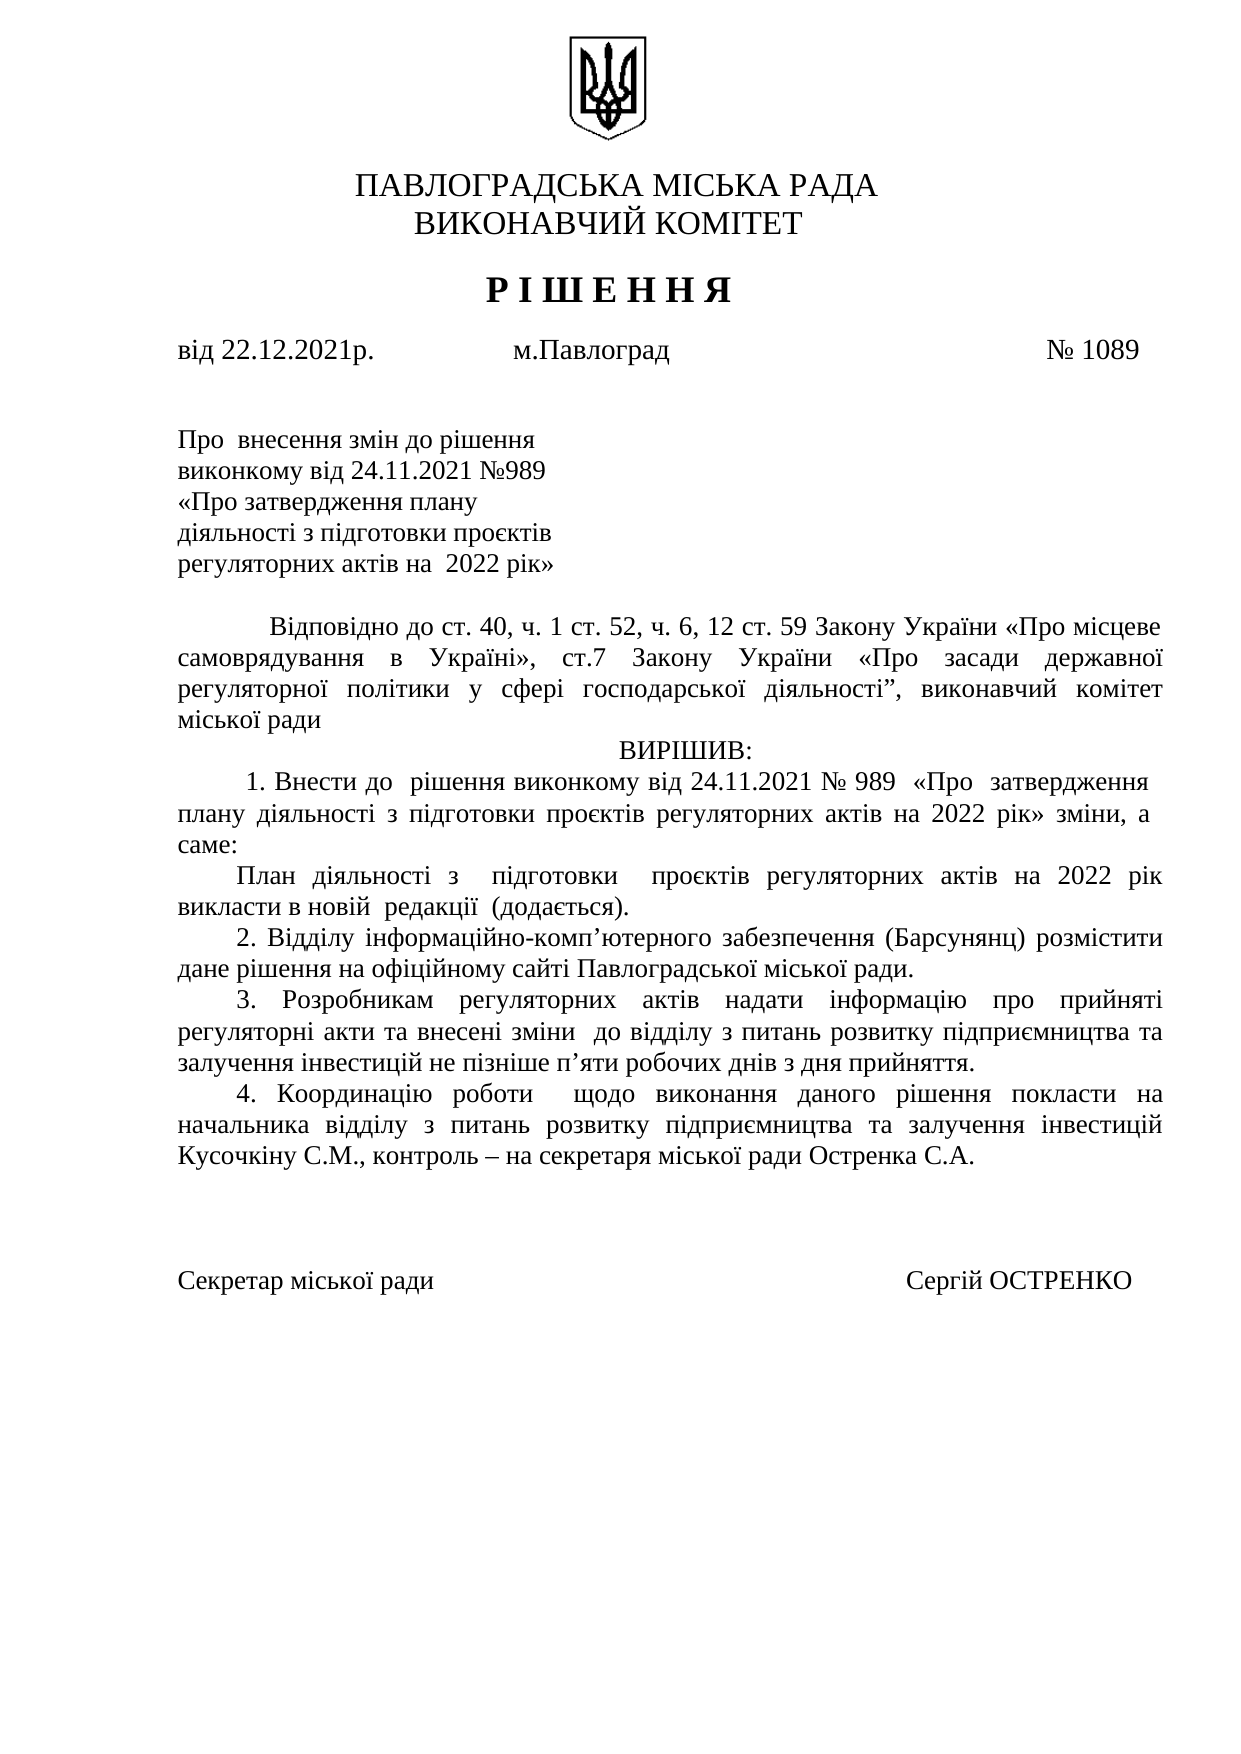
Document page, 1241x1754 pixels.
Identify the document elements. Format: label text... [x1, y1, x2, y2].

text 3. Розробникам регуляторних актів надати інформацію про прийняті регуляторні акти та внесені зміни до відділу з питань розвитку підприємництва та залучення інвестицій не пізніше п’яти робочих днів з дня прийняття. [177, 983, 1164, 1077]
text 2. Відділу інформаційно-комп’ютерного забезпечення (Барсунянц) розмістити дане рішення на офіційному сайті Павлоградської міської ради. [177, 921, 1164, 983]
text ВИРІШИВ: [177, 734, 1164, 766]
text План діяльності з підготовки проєктів регуляторних актів на 2022 рік викласти в новій редакції (додається). [177, 859, 1164, 921]
text ВИКОНАВЧИЙ КОМІТЕТ [52, 203, 1164, 242]
text Секретар міської ради Сергій ОСТРЕНКО [177, 1264, 1164, 1295]
text від 22.12.2021р. м.Павлоград № 1089 [148, 332, 1164, 365]
picture [562, 30, 654, 146]
text діяльності з підготовки проєктів [177, 516, 1164, 547]
text Про внесення змін до рішення [177, 423, 1164, 454]
text ПАВЛОГРАДСЬКА МІСЬКА РАДА [52, 165, 1164, 203]
text регуляторних актів на 2022 рік» [177, 547, 1164, 579]
subtitle 1. Внести до рішення виконкому від 24.11.2021 № 989 «Про затвердження плану діяльності з підготовки проєктів регуляторних актів на 2022 рік» зміни, а саме: [177, 766, 1152, 859]
text виконкому від 24.11.2021 №989 [177, 454, 1164, 485]
text 4. Координацію роботи щодо виконання даного рішення покласти на начальника відділу з питань розвитку підприємництва та залучення інвестицій Кусочкіну С.М., контроль – на секретаря міської ради Остренка С.А. [177, 1077, 1164, 1170]
text «Про затвердження плану [177, 485, 1164, 516]
subtitle Р І Ш Е Н Н Я [52, 268, 1164, 311]
text Відповідно до ст. 40, ч. 1 ст. 52, ч. 6, 12 ст. 59 Закону України «Про місцеве самоврядування в Україні», ст.7 Закону України «Про засади державної регуляторної політики у сфері господарської діяльності”, виконавчий комітет міської ради [177, 610, 1164, 734]
